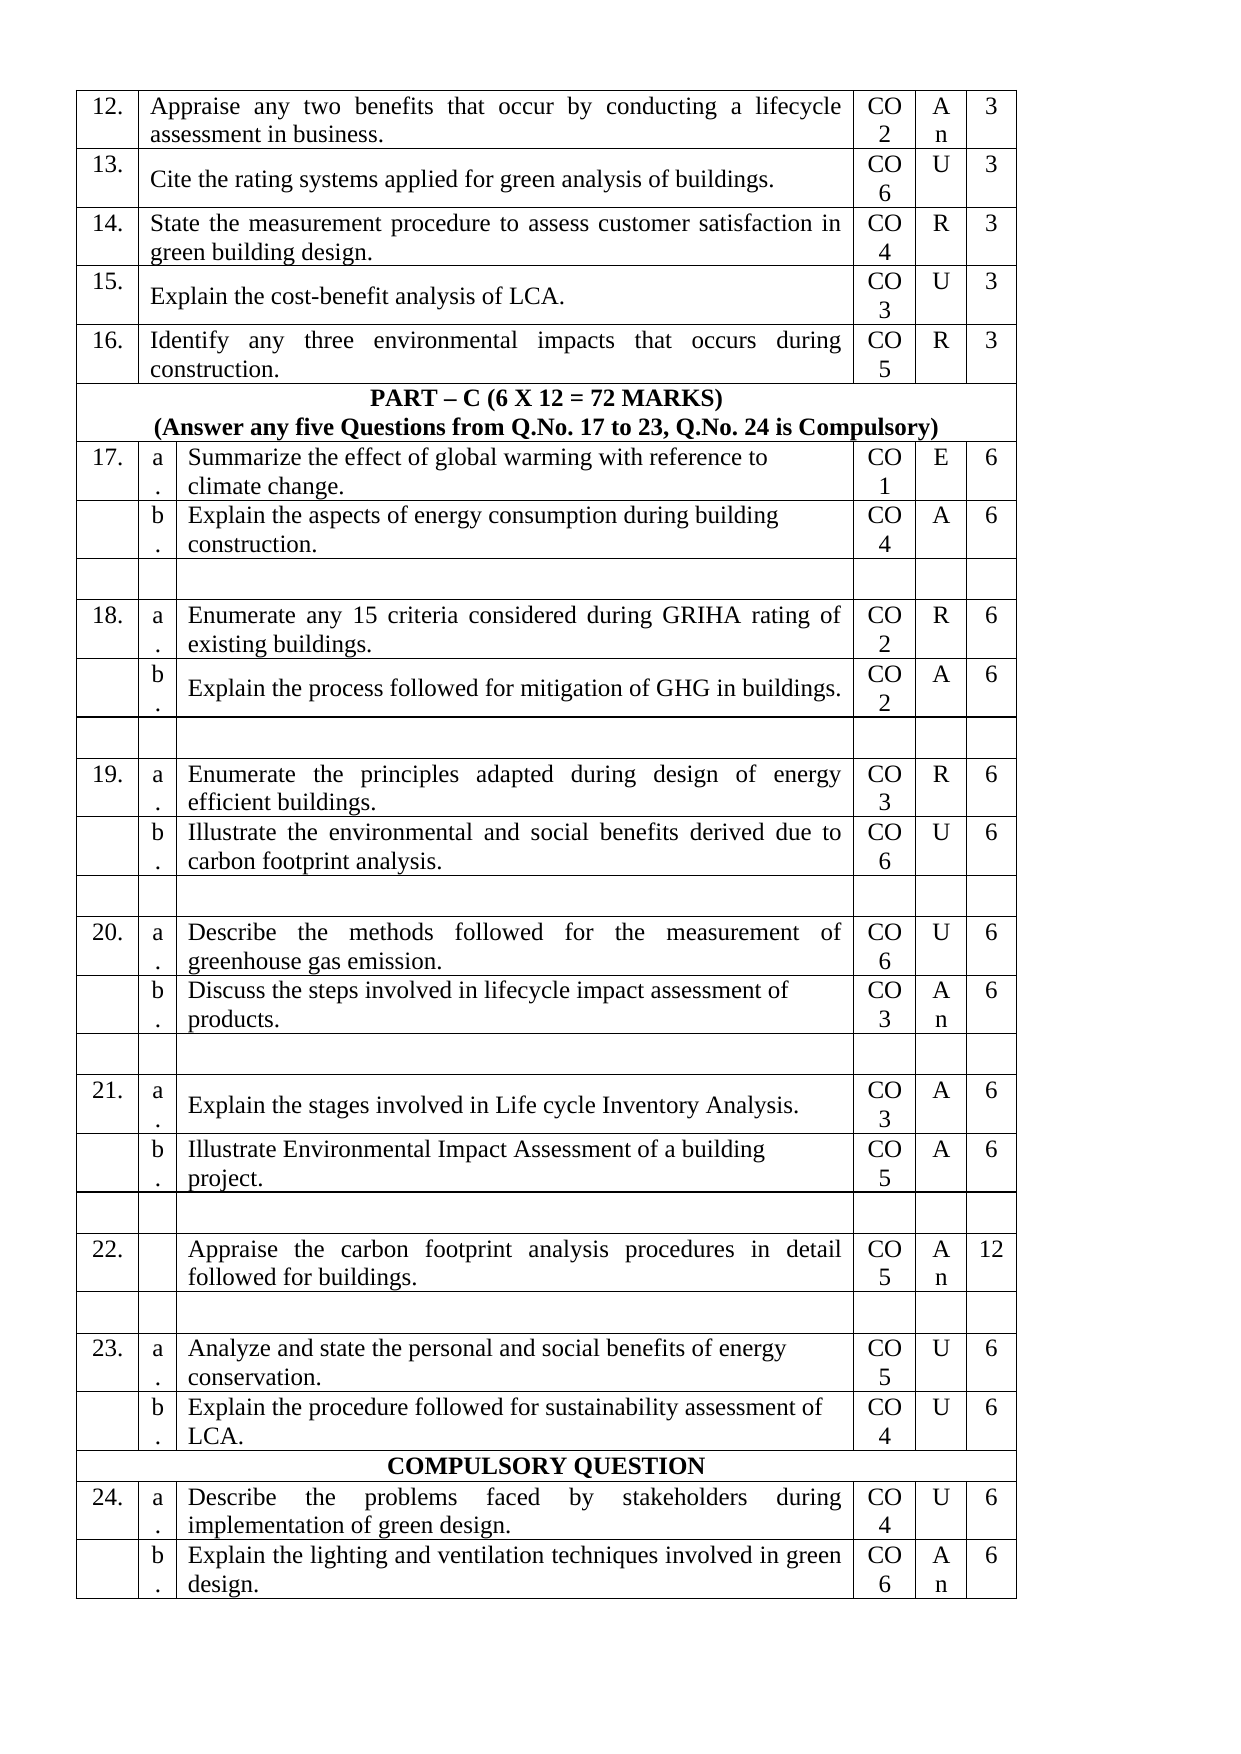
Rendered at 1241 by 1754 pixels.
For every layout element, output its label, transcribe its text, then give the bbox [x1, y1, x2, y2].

table_cell 22. [77, 1234, 138, 1291]
table_cell [916, 718, 966, 758]
table_cell [139, 1034, 176, 1074]
table_cell [177, 1034, 853, 1074]
table_cell A [916, 659, 966, 716]
table_cell 6 [967, 1540, 1016, 1598]
table_cell [916, 559, 966, 599]
table_cell b. [139, 659, 176, 716]
table_cell U [916, 917, 966, 974]
table_cell CO4 [854, 501, 915, 558]
table_cell Explain the lighting and ventilation techniques involved in green design. [177, 1540, 853, 1598]
table_cell b. [139, 1540, 176, 1598]
table_cell [967, 876, 1016, 916]
table_cell b. [139, 817, 176, 875]
table_cell [177, 1193, 853, 1233]
table_cell CO3 [854, 976, 915, 1033]
table_cell CO4 [854, 1392, 915, 1449]
table_cell A [916, 1134, 966, 1191]
table_cell Explain the cost-benefit analysis of LCA. [139, 266, 853, 324]
table_cell [916, 1034, 966, 1074]
table_cell 6 [967, 600, 1016, 658]
table_cell [177, 1292, 853, 1332]
table_cell 15. [77, 266, 138, 324]
table_cell CO6 [854, 149, 915, 207]
table_cell 6 [967, 1134, 1016, 1191]
table_cell 21. [77, 1075, 138, 1133]
table_cell a. [139, 917, 176, 974]
table_cell Identify any three environmental impacts that occurs during construction. [139, 325, 853, 382]
table_cell State the measurement procedure to assess customer satisfaction in green building design. [139, 208, 853, 265]
table_cell Describe the methods followed for the measurement of greenhouse gas emission. [177, 917, 853, 974]
table_cell 17. [77, 442, 138, 499]
table_cell R [916, 759, 966, 816]
table_cell Illustrate the environmental and social benefits derived due to carbon footprint analysis. [177, 817, 853, 875]
table_cell Explain the procedure followed for sustainability assessment of LCA. [177, 1392, 853, 1449]
table_cell [139, 1292, 176, 1332]
table_cell 3 [967, 91, 1016, 148]
table_cell Enumerate any 15 criteria considered during GRIHA rating of existing buildings. [177, 600, 853, 658]
table_cell a. [139, 1334, 176, 1391]
table_cell [177, 718, 853, 758]
table_cell [77, 659, 138, 716]
table_cell Summarize the effect of global warming with reference to climate change. [177, 442, 853, 499]
table_cell [177, 876, 853, 916]
table_cell COMPULSORY QUESTION [77, 1451, 1016, 1481]
table_cell [854, 1034, 915, 1074]
table_cell CO3 [854, 266, 915, 324]
table_cell CO6 [854, 817, 915, 875]
table_cell 18. [77, 600, 138, 658]
table_cell Illustrate Environmental Impact Assessment of a building project. [177, 1134, 853, 1191]
table_cell Describe the problems faced by stakeholders during implementation of green design. [177, 1482, 853, 1539]
table_cell [916, 1193, 966, 1233]
table_cell a. [139, 1482, 176, 1539]
table_cell [139, 876, 176, 916]
table_cell Cite the rating systems applied for green analysis of buildings. [139, 149, 853, 207]
table_cell CO5 [854, 1334, 915, 1391]
table_cell b. [139, 1392, 176, 1449]
table_cell [854, 1292, 915, 1332]
table_cell 3 [967, 208, 1016, 265]
table_cell Explain the stages involved in Life cycle Inventory Analysis. [177, 1075, 853, 1133]
table_cell U [916, 1392, 966, 1449]
table_cell R [916, 325, 966, 382]
table_cell PART – C (6 X 12 = 72 MARKS) (Answer any five Questions from Q.No. 17 to 23, Q.No. 24 is Compulsory) [77, 384, 1016, 441]
table_cell 6 [967, 442, 1016, 499]
table_cell Appraise the carbon footprint analysis procedures in detail followed for buildings. [177, 1234, 853, 1291]
table_cell Discuss the steps involved in lifecycle impact assessment of products. [177, 976, 853, 1033]
table_cell 6 [967, 1482, 1016, 1539]
table_cell 6 [967, 659, 1016, 716]
table_cell [77, 559, 138, 599]
table_cell b. [139, 1134, 176, 1191]
table_cell [77, 1392, 138, 1449]
table_cell 6 [967, 917, 1016, 974]
table_cell CO4 [854, 208, 915, 265]
table_cell CO5 [854, 325, 915, 382]
table_cell 3 [967, 266, 1016, 324]
table_cell [77, 876, 138, 916]
table_cell 6 [967, 759, 1016, 816]
table_cell [77, 718, 138, 758]
table_cell a. [139, 442, 176, 499]
table_cell U [916, 1334, 966, 1391]
table_cell Explain the aspects of energy consumption during building construction. [177, 501, 853, 558]
table_cell A [916, 501, 966, 558]
table_cell 16. [77, 325, 138, 382]
table_cell [916, 876, 966, 916]
table_cell b. [139, 501, 176, 558]
table_cell [854, 876, 915, 916]
table_cell CO4 [854, 1482, 915, 1539]
table_cell [854, 718, 915, 758]
table_cell [139, 559, 176, 599]
table_cell [77, 1034, 138, 1074]
table_cell CO5 [854, 1134, 915, 1191]
table_cell CO1 [854, 442, 915, 499]
table_cell U [916, 149, 966, 207]
table_cell A [916, 1075, 966, 1133]
table_cell 20. [77, 917, 138, 974]
table_cell [967, 1034, 1016, 1074]
table_cell [967, 1193, 1016, 1233]
table_cell An [916, 976, 966, 1033]
table_cell CO2 [854, 659, 915, 716]
table_cell a. [139, 600, 176, 658]
table_cell U [916, 266, 966, 324]
table_cell U [916, 1482, 966, 1539]
table_cell CO2 [854, 91, 915, 148]
table_cell b. [139, 976, 176, 1033]
table_cell CO2 [854, 600, 915, 658]
table_cell 23. [77, 1334, 138, 1391]
table_cell [854, 1193, 915, 1233]
table_cell Analyze and state the personal and social benefits of energy conservation. [177, 1334, 853, 1391]
table_cell 3 [967, 325, 1016, 382]
table_cell [77, 1193, 138, 1233]
table_cell U [916, 817, 966, 875]
table_cell R [916, 208, 966, 265]
table_cell 6 [967, 1392, 1016, 1449]
table_cell E [916, 442, 966, 499]
table_cell [139, 1193, 176, 1233]
table_cell CO3 [854, 1075, 915, 1133]
table_cell [177, 559, 853, 599]
table_cell [139, 718, 176, 758]
table_cell [854, 559, 915, 599]
table_cell 3 [967, 149, 1016, 207]
table_cell 24. [77, 1482, 138, 1539]
table_cell 6 [967, 817, 1016, 875]
table_cell CO6 [854, 917, 915, 974]
table_cell CO6 [854, 1540, 915, 1598]
table_cell [77, 1292, 138, 1332]
table_cell 12 [967, 1234, 1016, 1291]
table_cell CO3 [854, 759, 915, 816]
table_cell An [916, 1234, 966, 1291]
table_cell [77, 1540, 138, 1598]
table_cell An [916, 91, 966, 148]
table_cell 19. [77, 759, 138, 816]
table_cell [967, 559, 1016, 599]
table_cell Explain the process followed for mitigation of GHG in buildings. [177, 659, 853, 716]
table_cell [967, 718, 1016, 758]
table_cell [77, 1134, 138, 1191]
table_cell [77, 501, 138, 558]
table_cell Enumerate the principles adapted during design of energy efficient buildings. [177, 759, 853, 816]
table_cell [916, 1292, 966, 1332]
table_cell 6 [967, 501, 1016, 558]
table_cell a. [139, 1075, 176, 1133]
table_cell 6 [967, 976, 1016, 1033]
table_cell [967, 1292, 1016, 1332]
table_cell An [916, 1540, 966, 1598]
table_cell 6 [967, 1334, 1016, 1391]
table_cell 13. [77, 149, 138, 207]
table_cell 14. [77, 208, 138, 265]
table_cell 12. [77, 91, 138, 148]
table_cell [139, 1234, 176, 1291]
table_cell CO5 [854, 1234, 915, 1291]
table_cell [77, 817, 138, 875]
table_cell [77, 976, 138, 1033]
table_cell 6 [967, 1075, 1016, 1133]
table_cell a. [139, 759, 176, 816]
table_cell R [916, 600, 966, 658]
table_cell Appraise any two benefits that occur by conducting a lifecycle assessment in business. [139, 91, 853, 148]
